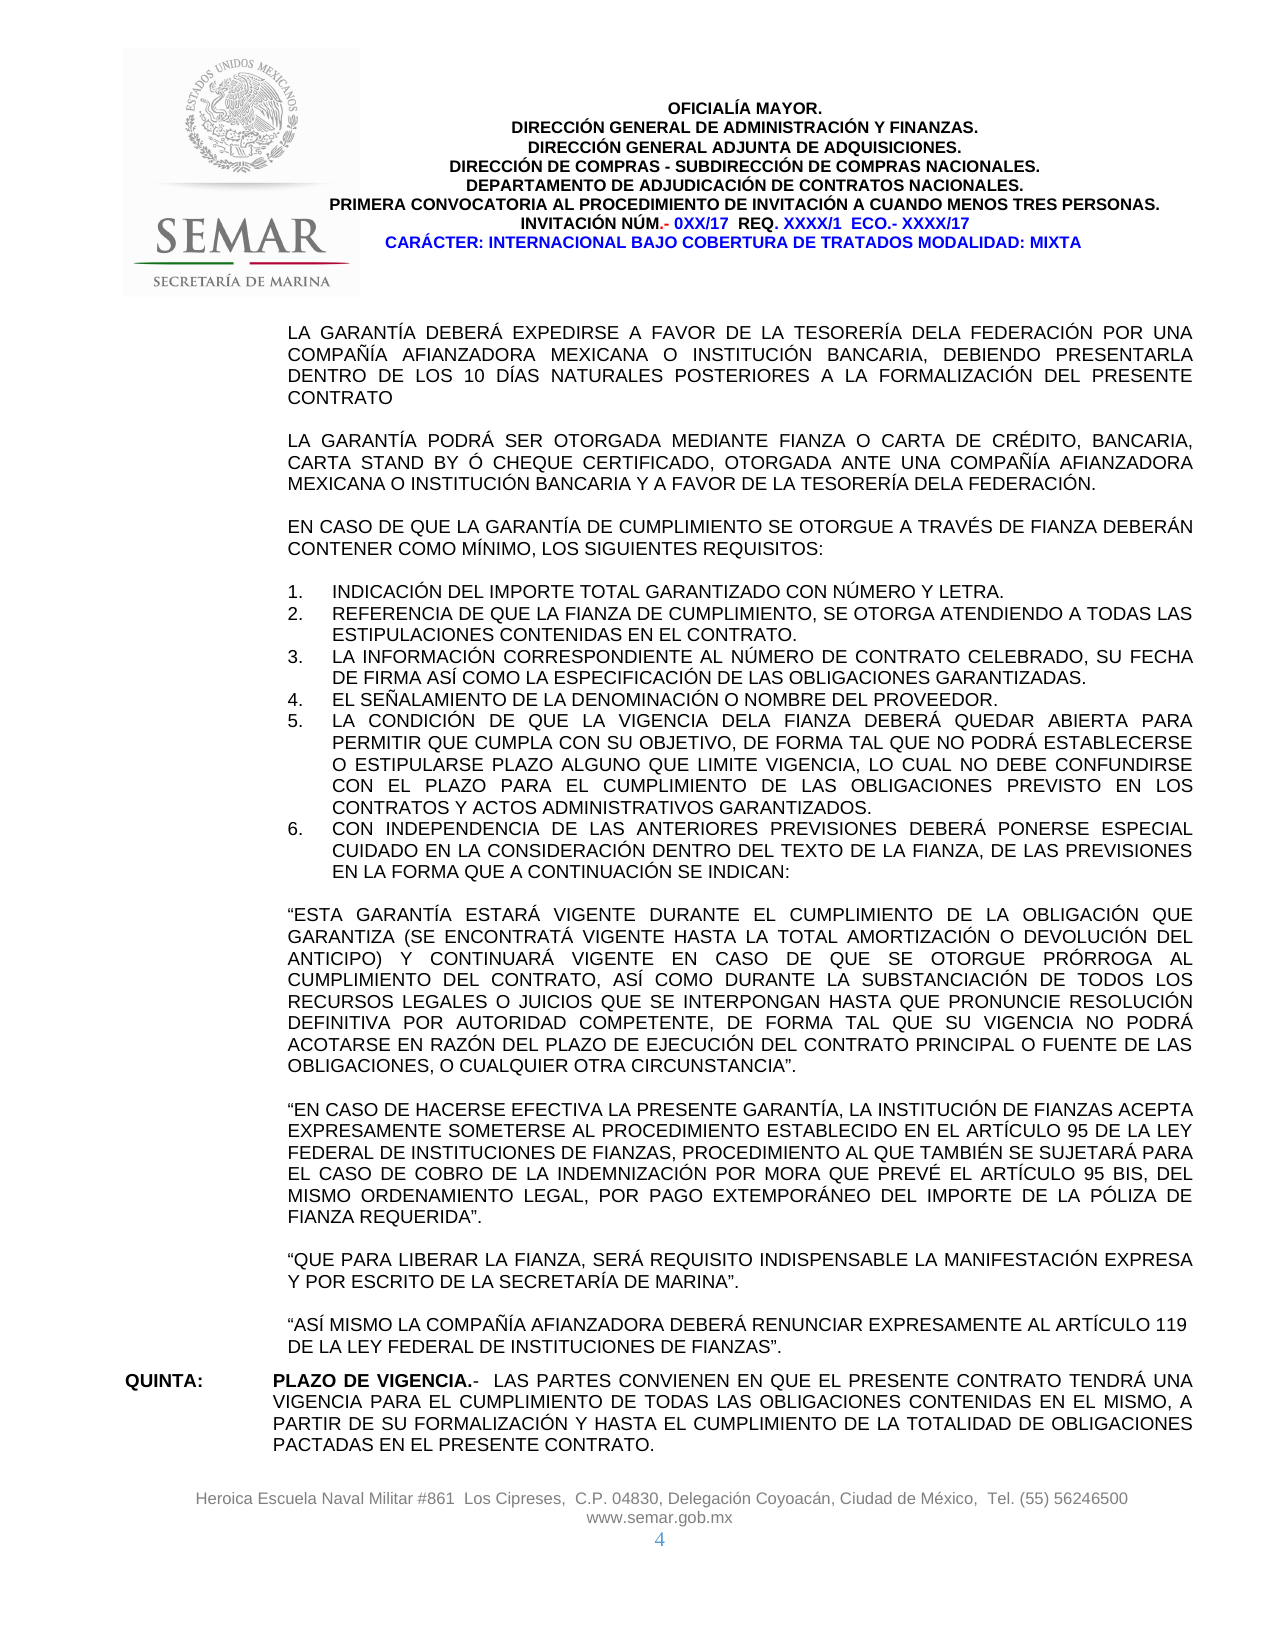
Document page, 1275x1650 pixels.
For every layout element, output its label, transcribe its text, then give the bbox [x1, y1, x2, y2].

text “QUE PARA LIBERAR , SERÁ REQUISITO INDISPENSABLE Y POR ESCRITO DE MARINA”. [287, 1249, 1194, 1292]
text QUINTA: PLAZO DE VIGENCIA.- LAS PARTES CONVIENEN EN QUE EL PRESENTE CONTRATO TENDRÁ UNA VIGENCIA PARA EL CUMPLIMIENTO DE TODAS LAS OBLIGACIONES CONTENIDAS EN EL MISMO, A PARTIR DE SU FORMALIZACIÓN Y HASTA EL CUMPLIMIENTO DE OBLIGACIONES PACTADAS EN EL PRESENTE CONTRATO. [125, 1369, 1194, 1456]
text SER OTORGADA MEDIANTE FIANZA O CARTA DE CRÉDITO, BANCARIA, CARTA STAND BY Ó CHEQUE CERTIFICADO, OTORGADA ANTE UNA COMPAÑÍA AFIANZADORA MEXICANA O INSTITUCIÓN BANCARIA Y A FAVOR DE [287, 430, 1194, 494]
text EN CASO DE QUE CUMPLIMIENTO SE OTORGUE A TRAVÉS DE FIANZA DEBERÁN CONTENER COMO MÍNIMO, LOS SIGUIENTES REQUISITOS: [287, 516, 1194, 559]
text “EN CASO DE HACERSE EFECTIVA , FIANZAS ACEPTA EXPRESAMENTE SOMETERSE AL PROCEDIMIENTO ESTABLECIDO EN EL ARTÍCULO 95 DE DE INSTITUCIONES DE FIANZAS, PROCEDIMIENTO AL QUE TAMBIÉN SE SUJETARÁ PARA EL CASO DE COBRO DE MORA QUE PREVÉ EL ARTÍCULO 95 BIS, DEL MISMO ORDENAMIENTO LEGAL, POR PAGO EXTEMPORÁNEO DEL IMPORTE DE FIANZA REQUERIDA”. [287, 1098, 1194, 1228]
list AL NÚMERO DE CONTRATO CELEBRADO, SU FECHA DE FIRMA ASÍ COMO LAS OBLIGACIONES GARANTIZADAS. [287, 646, 1194, 689]
text “ESTA GARANTÍA ESTARÁ VIGENTE DURANTE EL CUMPLIMIENTO DE GARANTIZA (SE ENCONTRATÁ VIGENTE HASTA O DEVOLUCIÓN DEL ANTICIPO) Y CONTINUARÁ VIGENTE EN CASO DE QUE SE OTORGUE PRÓRROGA AL CUMPLIMIENTO DEL CONTRATO, ASÍ COMO DURANTE TODOS LOS RECURSOS LEGALES O JUICIOS QUE SE INTERPONGAN HASTA QUE PRONUNCIE RESOLUCIÓN DEFINITIVA POR AUTORIDAD COMPETENTE, DE FORMA TAL QUE SU VIGENCIA NO PODRÁ ACOTARSE EN RAZÓN DEL PLAZO DE EJECUCIÓN DEL CONTRATO PRINCIPAL O FUENTE DE LAS OBLIGACIONES, O CUALQUIER OTRA CIRCUNSTANCIA”. [287, 904, 1194, 1077]
text “ASÍ MISMO DEBERÁ RENUNCIAR EXPRESAMENTE AL ARTÍCULO 119 DE DE INSTITUCIONES DE FIANZAS”. [287, 1314, 1194, 1357]
list REFERENCIA DE QUE CUMPLIMIENTO, SE OTORGA ATENDIENDO A TODAS LAS ESTIPULACIONES CONTENIDAS EN EL CONTRATO. [287, 602, 1194, 646]
text EXPEDIRSE A FAVOR DE UNA COMPAÑÍA AFIANZADORA MEXICANA O INSTITUCIÓN BANCARIA, DEBIENDO PRESENTARLA DENTRO DE LOS 10 DÍAS NATURALES POSTERIORES A PRESENTE CONTRATO [287, 322, 1194, 408]
list INDICACIÓN DEL IMPORTE TOTAL GARANTIZADO CON NÚMERO Y LETRA. [287, 581, 1194, 602]
list QUE QUEDAR ABIERTA PARA PERMITIR QUE CUMPLA CON SU OBJETIVO, DE FORMA TAL QUE NO PODRÁ ESTABLECERSE O ESTIPULARSE PLAZO ALGUNO QUE LIMITE VIGENCIA, LO CUAL NO DEBE CONFUNDIRSE CON EL PLAZO PARA EL CUMPLIMIENTO DE LAS OBLIGACIONES PREVISTO EN LOS CONTRATOS Y ACTOS ADMINISTRATIVOS GARANTIZADOS. [287, 710, 1194, 818]
picture [123, 48, 360, 297]
list CON INDEPENDENCIA DE LAS ANTERIORES PREVISIONES DEBERÁ PONERSE ESPECIAL CUIDADO EN DEL TEXTO DE , DE LAS PREVISIONES EN A CONTINUACIÓN SE INDICAN: [287, 818, 1194, 883]
list EL SEÑALAMIENTO DE NOMBRE DEL PROVEEDOR. [287, 689, 1194, 710]
